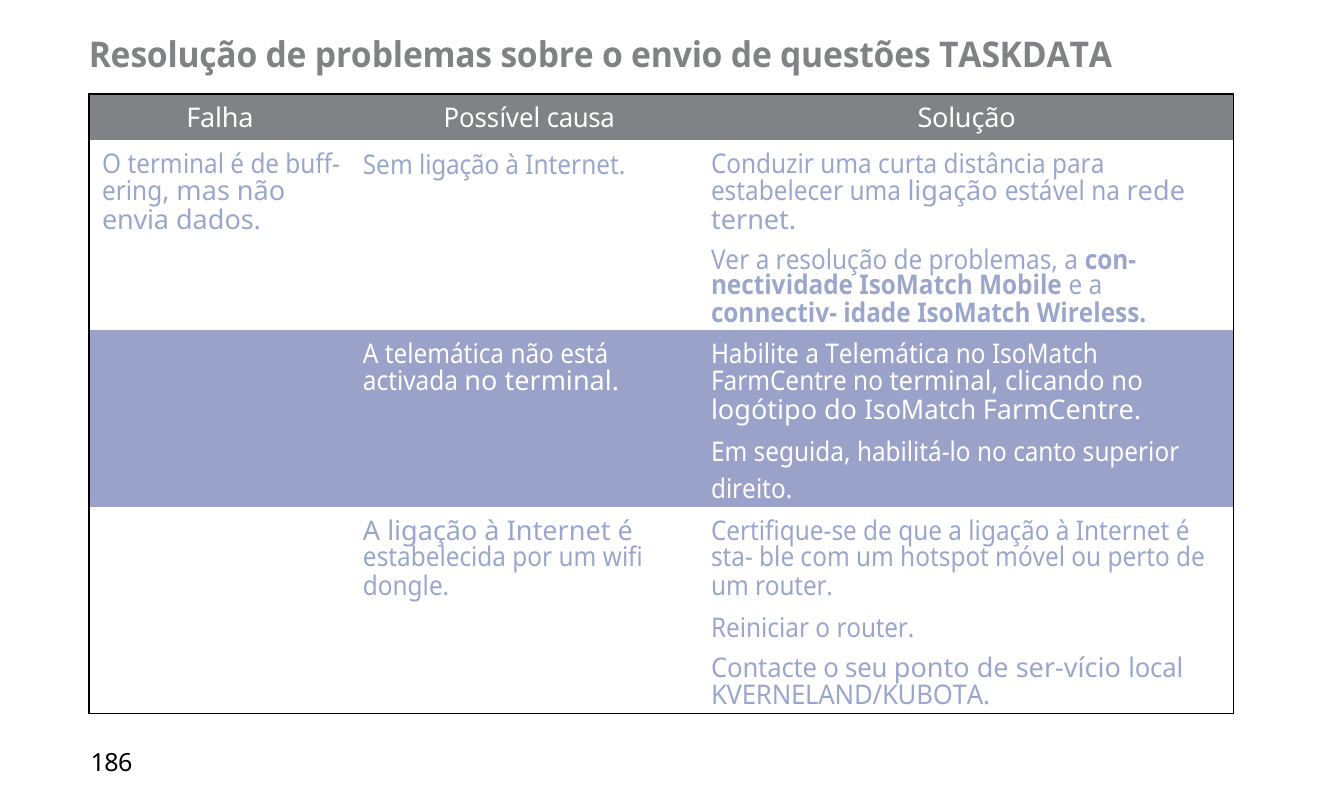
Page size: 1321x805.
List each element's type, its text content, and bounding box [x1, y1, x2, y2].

table_cell A telemática não está activada no terminal. [344, 330, 696, 507]
table_header Falha [90, 95, 344, 140]
table_cell [90, 330, 344, 507]
table_cell [90, 507, 344, 713]
table_cell A ligação à Internet é estabelecida por um wifi dongle. [344, 507, 696, 713]
table_header Possível causa [344, 95, 696, 140]
table_cell Sem ligação à Internet. [344, 140, 696, 330]
table_cell O terminal é de buff- ering, mas não envia dados. [90, 140, 344, 330]
subtitle Resolução de problemas sobre o envio de questões TASKDATA [88, 29, 1258, 78]
table_cell Conduzir uma curta distância para estabelecer uma ligação estável na rede ternet. Ver a resolução de problemas, a con- nectividade IsoMatch Mobile e a connectiv- idade IsoMatch Wireless. [696, 140, 1233, 330]
table_header Solução [696, 95, 1233, 140]
table_cell Certifique-se de que a ligação à Internet é sta- ble com um hotspot móvel ou perto de um router. Reiniciar o router. Contacte o seu ponto de ser-vício local KVERNELAND/KUBOTA. [696, 507, 1233, 713]
table_cell Habilite a Telemática no IsoMatch FarmCentre no terminal, clicando no logótipo do IsoMatch FarmCentre. Em seguida, habilitá-lo no canto superior direito. [696, 330, 1233, 507]
